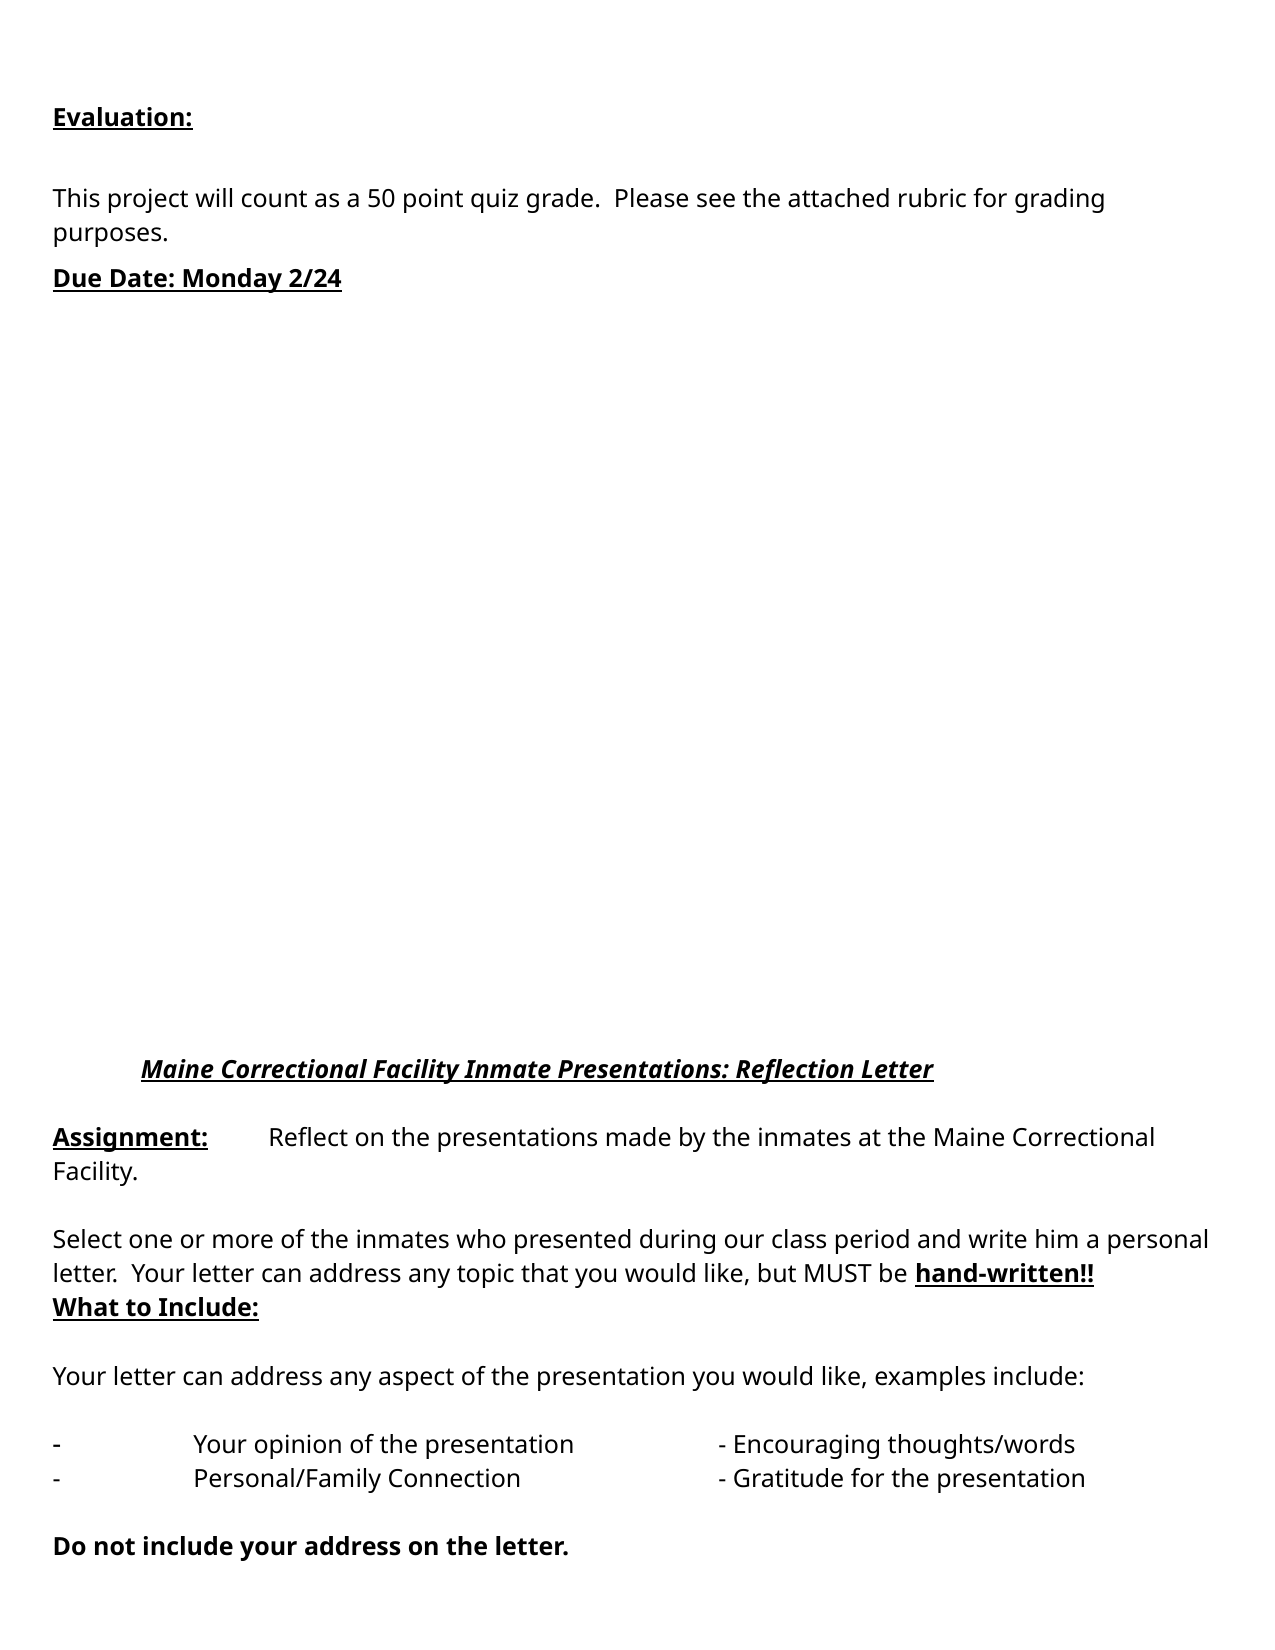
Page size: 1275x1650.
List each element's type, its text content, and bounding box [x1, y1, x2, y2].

text Evaluation: [52, 100, 1228, 134]
text Do not include your address on the letter. [52, 1528, 1228, 1562]
text Assignment: Reflect on the presentations made by the inmates at the Maine Correctional Facility. [52, 1120, 1228, 1188]
text What to Include: [52, 1290, 1228, 1324]
list Your opinion of the presentation - Encouraging thoughts/words [52, 1426, 1228, 1460]
text - Personal/Family Connection - Gratitude for the presentation [52, 1460, 1228, 1494]
text Maine Correctional Facility Inmate Presentations: Reflection Letter [52, 1052, 1228, 1086]
text Select one or more of the inmates who presented during our class period and write him a personal letter. Your letter can address any topic that you would like, but MUST be hand-written!! [52, 1222, 1228, 1290]
text Due Date: Monday 2/24 [52, 261, 1228, 295]
text Your letter can address any aspect of the presentation you would like, examples include: [52, 1358, 1228, 1392]
text This project will count as a 50 point quiz grade. Please see the attached rubric for grading purposes. [52, 180, 1228, 248]
